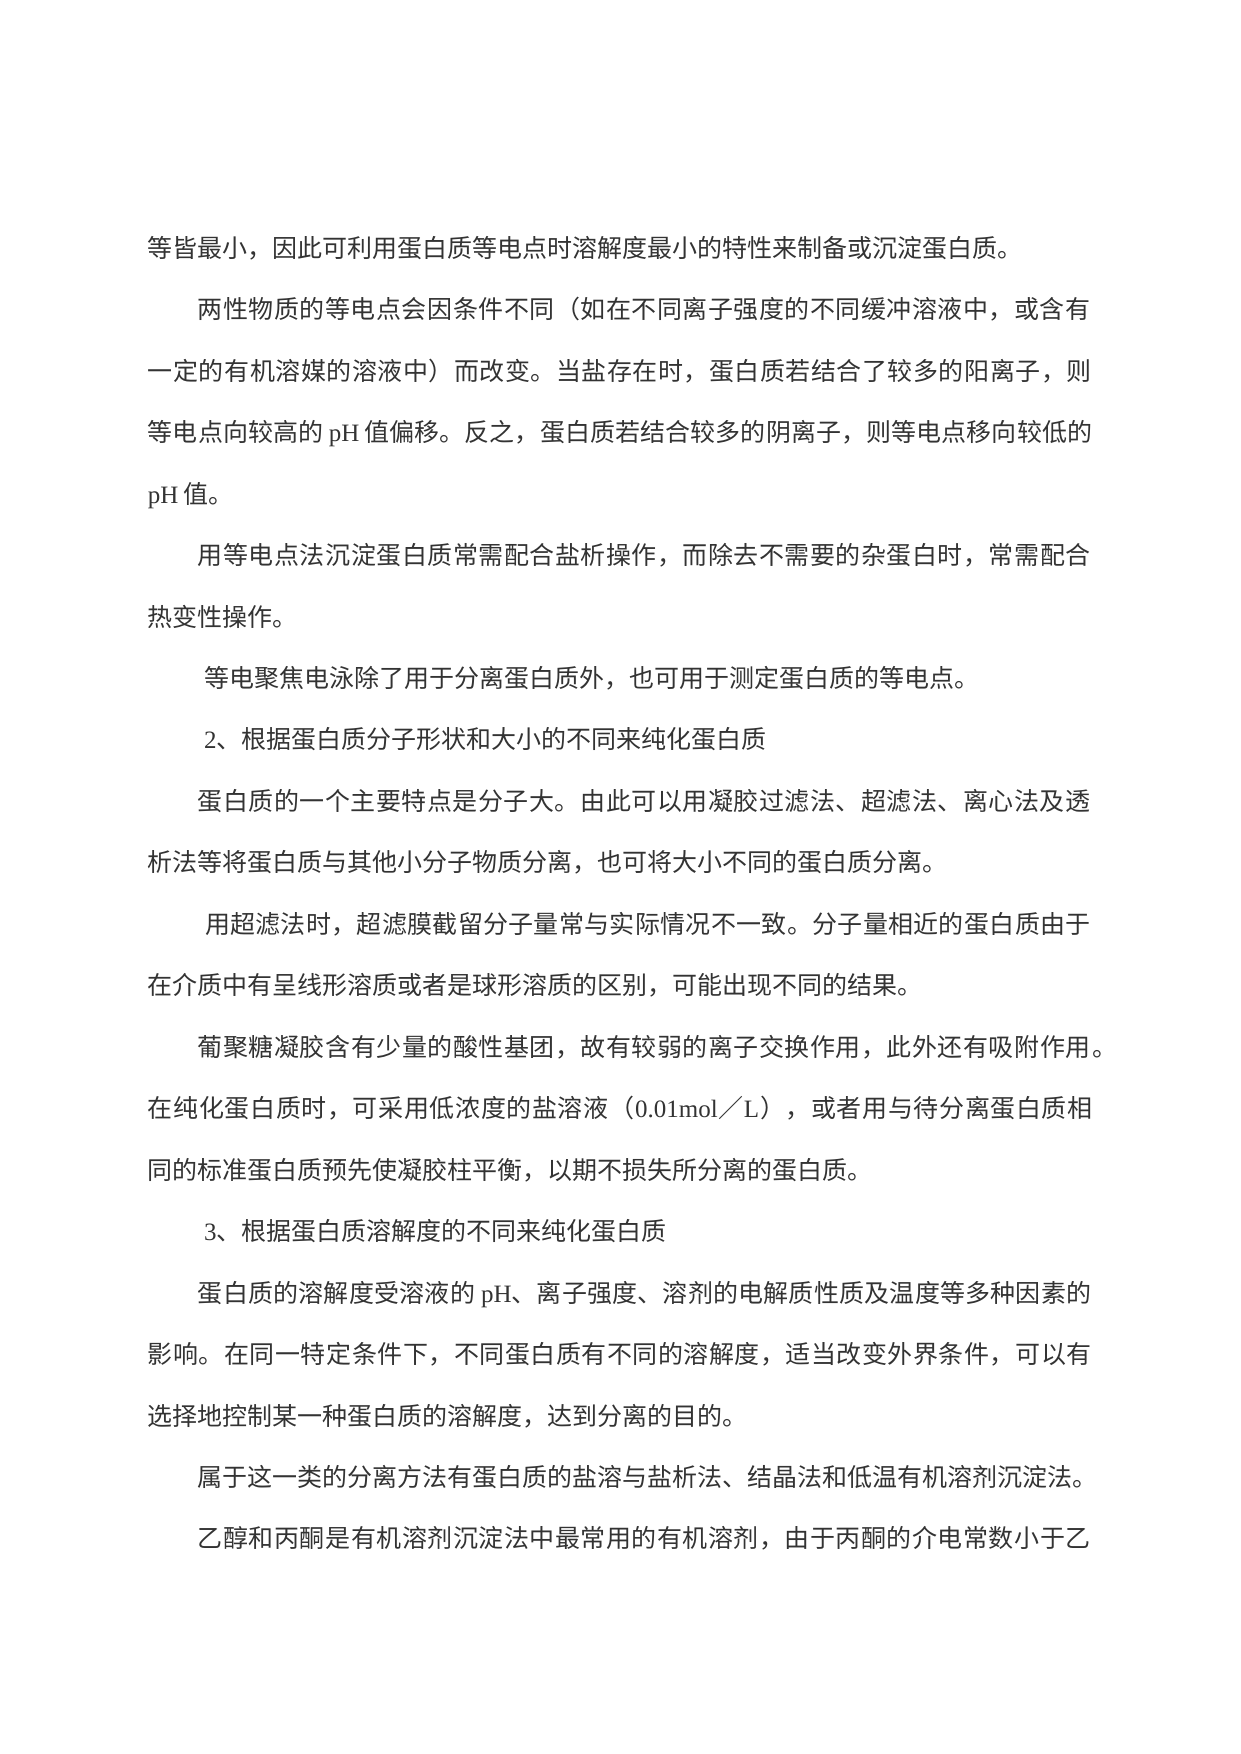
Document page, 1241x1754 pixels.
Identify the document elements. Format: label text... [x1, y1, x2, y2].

text 2、根据蛋白质分子形状和大小的不同来纯化蛋白质 [148, 707, 1092, 769]
text 3、根据蛋白质溶解度的不同来纯化蛋白质 [148, 1199, 1092, 1261]
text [148, 216, 1092, 277]
text 葡聚糖凝胶含有少量的酸性基团，故有较弱的离子交换作用，此外还有吸附作用。在纯化蛋白质时，可采用低浓度的盐溶液（0.01mol／L），或者用与待分离蛋白质相同的标准蛋白质预先使凝胶柱平衡，以期不损失所分离的蛋白质。 [148, 1015, 1092, 1199]
text 等电聚焦电泳除了用于分离蛋白质外，也可用于测定蛋白质的等电点。 [148, 646, 1092, 707]
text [148, 1506, 1092, 1568]
text 属于这一类的分离方法有蛋白质的盐溶与盐析法、结晶法和低温有机溶剂沉淀法。 [148, 1445, 1092, 1506]
text 两性物质的等电点会因条件不同（如在不同离子强度的不同缓冲溶液中，或含有一定的有机溶媒的溶液中）而改变。当盐存在时，蛋白质若结合了较多的阳离子，则等电点向较高的pH值偏移。反之，蛋白质若结合较多的阴离子，则等电点移向较低的pH值。 [148, 277, 1092, 523]
text 用等电点法沉淀蛋白质常需配合盐析操作，而除去不需要的杂蛋白时，常需配合热变性操作。 [148, 523, 1092, 646]
text 用超滤法时，超滤膜截留分子量常与实际情况不一致。分子量相近的蛋白质由于在介质中有呈线形溶质或者是球形溶质的区别，可能出现不同的结果。 [148, 892, 1092, 1015]
text 蛋白质的一个主要特点是分子大。由此可以用凝胶过滤法、超滤法、离心法及透析法等将蛋白质与其他小分子物质分离，也可将大小不同的蛋白质分离。 [148, 769, 1092, 892]
text 蛋白质的溶解度受溶液的pH、离子强度、溶剂的电解质性质及温度等多种因素的影响。在同一特定条件下，不同蛋白质有不同的溶解度，适当改变外界条件，可以有选择地控制某一种蛋白质的溶解度，达到分离的目的。 [148, 1261, 1092, 1445]
